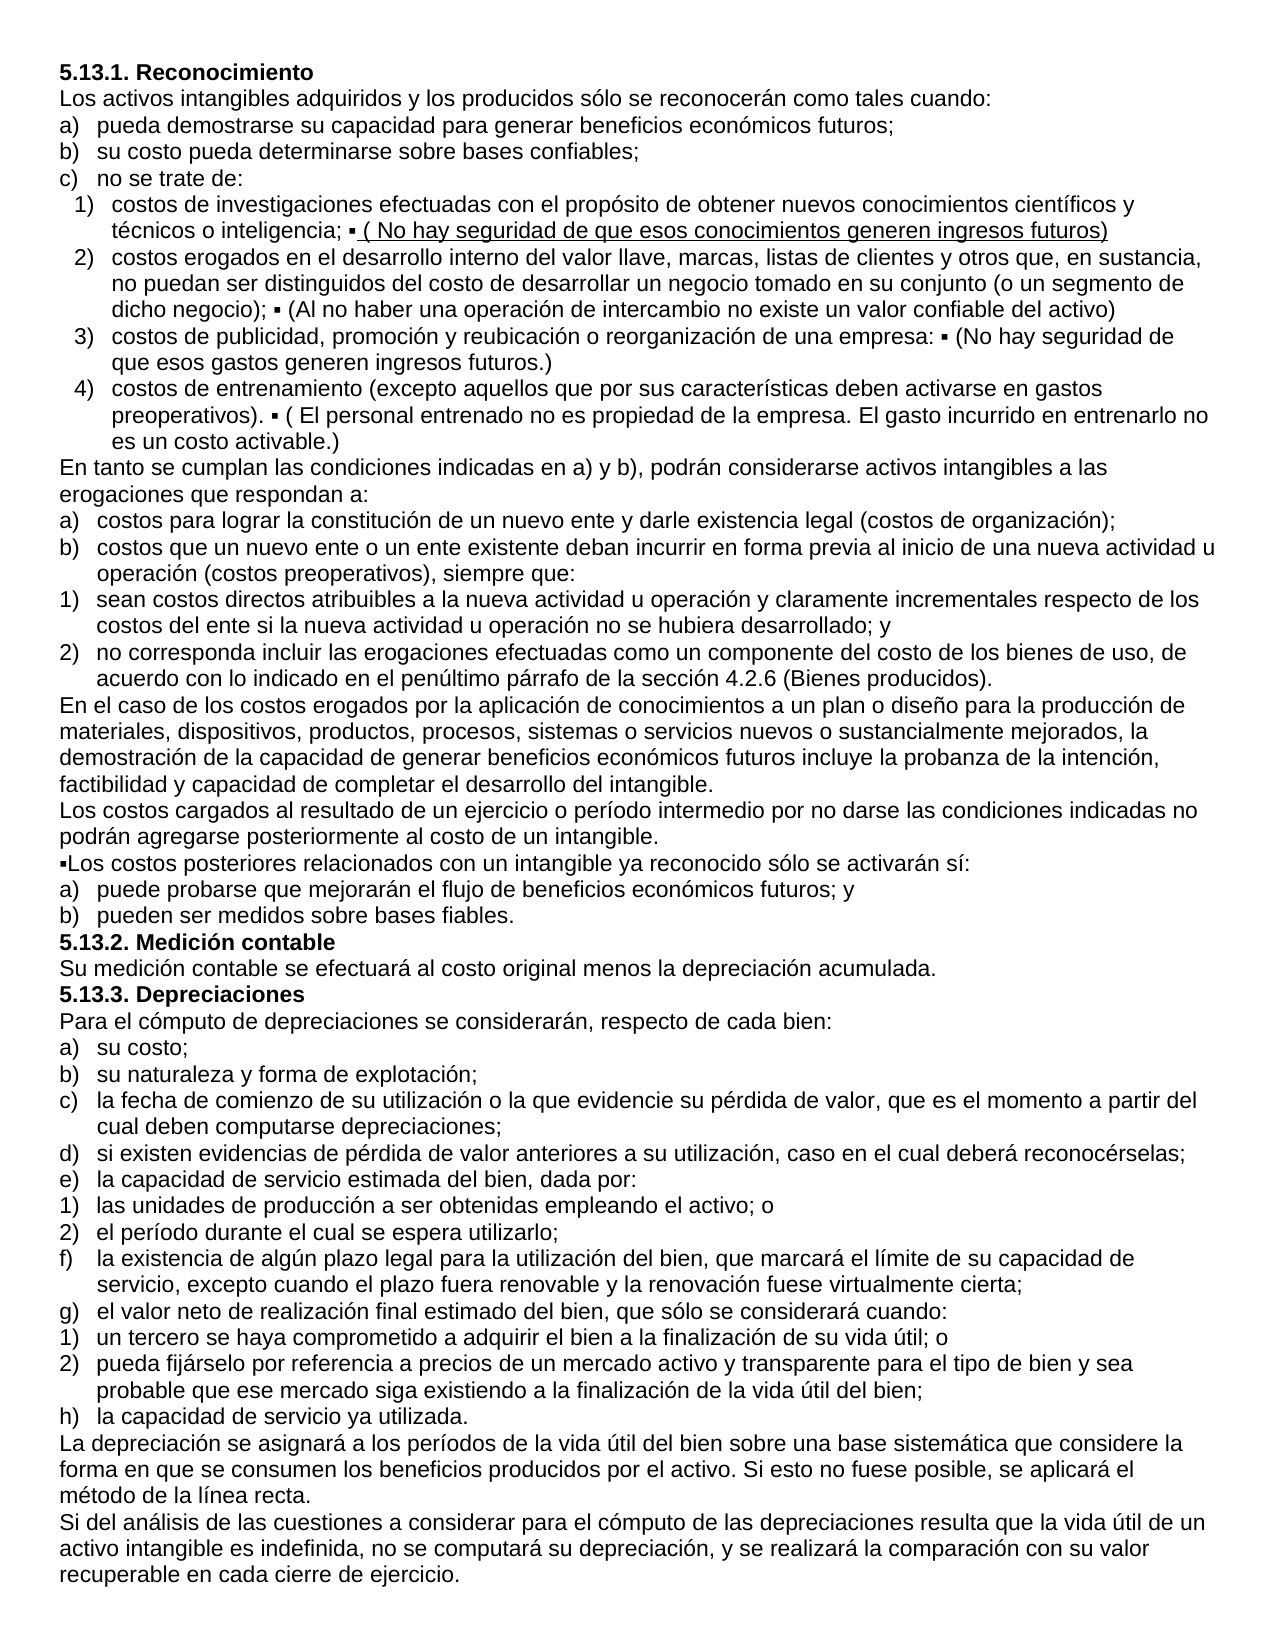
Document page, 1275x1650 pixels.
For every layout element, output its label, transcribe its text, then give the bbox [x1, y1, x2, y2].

text 5.13.1. Reconocimiento [59, 59, 1216, 85]
text La depreciación se asignará a los períodos de la vida útil del bien sobre una base sistemática que considere la forma en que se consumen los beneficios producidos por el activo. Si esto no fuese posible, se aplicará el método de la línea recta. [59, 1429, 1216, 1508]
list costos erogados en el desarrollo interno del valor llave, marcas, listas de clientes y otros que, en sustancia, no puedan ser distinguidos del costo de desarrollar un negocio tomado en su conjunto (o un segmento de dicho negocio); ▪ (Al no haber una operación de intercambio no existe un valor confiable del activo) [74, 243, 1216, 323]
list costos para lograr la constitución de un nuevo ente y darle existencia legal (costos de organización); [59, 507, 1216, 533]
list la capacidad de servicio estimada del bien, dada por: [59, 1166, 1216, 1192]
text ▪Los costos posteriores relacionados con un intangible ya reconocido sólo se activarán sí: [59, 850, 1216, 876]
list sean costos directos atribuibles a la nueva actividad u operación y claramente incrementales respecto de los costos del ente si la nueva actividad u operación no se hubiera desarrollado; y [59, 586, 1216, 639]
text En el caso de los costos erogados por la aplicación de conocimientos a un plan o diseño para la producción de materiales, dispositivos, productos, procesos, sistemas o servicios nuevos o sustancialmente mejorados, la demostración de la capacidad de generar beneficios económicos futuros incluye la probanza de la intención, factibilidad y capacidad de completar el desarrollo del intangible. [59, 692, 1216, 797]
list las unidades de producción a ser obtenidas empleando el activo; o [59, 1192, 1216, 1219]
list puede probarse que mejorarán el flujo de beneficios económicos futuros; y [59, 876, 1216, 902]
list costos que un nuevo ente o un ente existente deban incurrir en forma previa al inicio de una nueva actividad u operación (costos preoperativos), siempre que: [59, 533, 1216, 586]
text 5.13.2. Medición contable [59, 929, 1216, 955]
list el valor neto de realización final estimado del bien, que sólo se considerará cuando: [59, 1298, 1216, 1324]
list la capacidad de servicio ya utilizada. [59, 1403, 1216, 1429]
list costos de entrenamiento (excepto aquellos que por sus características deben activarse en gastos preoperativos). ▪ ( El personal entrenado no es propiedad de la empresa. El gasto incurrido en entrenarlo no es un costo activable.) [74, 375, 1216, 454]
list costos de publicidad, promoción y reubicación o reorganización de una empresa: ▪ (No hay seguridad de que esos gastos generen ingresos futuros.) [74, 323, 1216, 375]
list pueden ser medidos sobre bases fiables. [59, 902, 1216, 929]
list su costo pueda determinarse sobre bases confiables; [59, 138, 1216, 164]
list su naturaleza y forma de explotación; [59, 1061, 1216, 1087]
text 5.13.3. Depreciaciones [59, 981, 1216, 1008]
text Su medición contable se efectuará al costo original menos la depreciación acumulada. [59, 955, 1216, 981]
list no corresponda incluir las erogaciones efectuadas como un componente del costo de los bienes de uso, de acuerdo con lo indicado en el penúltimo párrafo de la sección 4.2.6 (Bienes producidos). [59, 639, 1216, 692]
list costos de investigaciones efectuadas con el propósito de obtener nuevos conocimientos científicos y técnicos o inteligencia; ▪ ( No hay seguridad de que esos conocimientos generen ingresos futuros) [74, 191, 1216, 243]
text Los costos cargados al resultado de un ejercicio o período intermedio por no darse las condiciones indicadas no podrán agregarse posteriormente al costo de un intangible. [59, 797, 1216, 850]
list la existencia de algún plazo legal para la utilización del bien, que marcará el límite de su capacidad de servicio, excepto cuando el plazo fuera renovable y la renovación fuese virtualmente cierta; [59, 1245, 1216, 1298]
list no se trate de: [59, 164, 1216, 191]
text Los activos intangibles adquiridos y los producidos sólo se reconocerán como tales cuando: [59, 85, 1216, 112]
list pueda demostrarse su capacidad para generar beneficios económicos futuros; [59, 112, 1216, 138]
text Si del análisis de las cuestiones a considerar para el cómputo de las depreciaciones resulta que la vida útil de un activo intangible es indefinida, no se computará su depreciación, y se realizará la comparación con su valor recuperable en cada cierre de ejercicio. [59, 1508, 1216, 1588]
list si existen evidencias de pérdida de valor anteriores a su utilización, caso en el cual deberá reconocérselas; [59, 1139, 1216, 1166]
text En tanto se cumplan las condiciones indicadas en a) y b), podrán considerarse activos intangibles a las erogaciones que respondan a: [59, 454, 1216, 507]
list la fecha de comienzo de su utilización o la que evidencie su pérdida de valor, que es el momento a partir del cual deben computarse depreciaciones; [59, 1087, 1216, 1139]
text Para el cómputo de depreciaciones se considerarán, respecto de cada bien: [59, 1008, 1216, 1034]
list un tercero se haya comprometido a adquirir el bien a la finalización de su vida útil; o [59, 1324, 1216, 1350]
list su costo; [59, 1034, 1216, 1061]
list pueda fijárselo por referencia a precios de un mercado activo y transparente para el tipo de bien y sea probable que ese mercado siga existiendo a la finalización de la vida útil del bien; [59, 1350, 1216, 1403]
list el período durante el cual se espera utilizarlo; [59, 1219, 1216, 1245]
